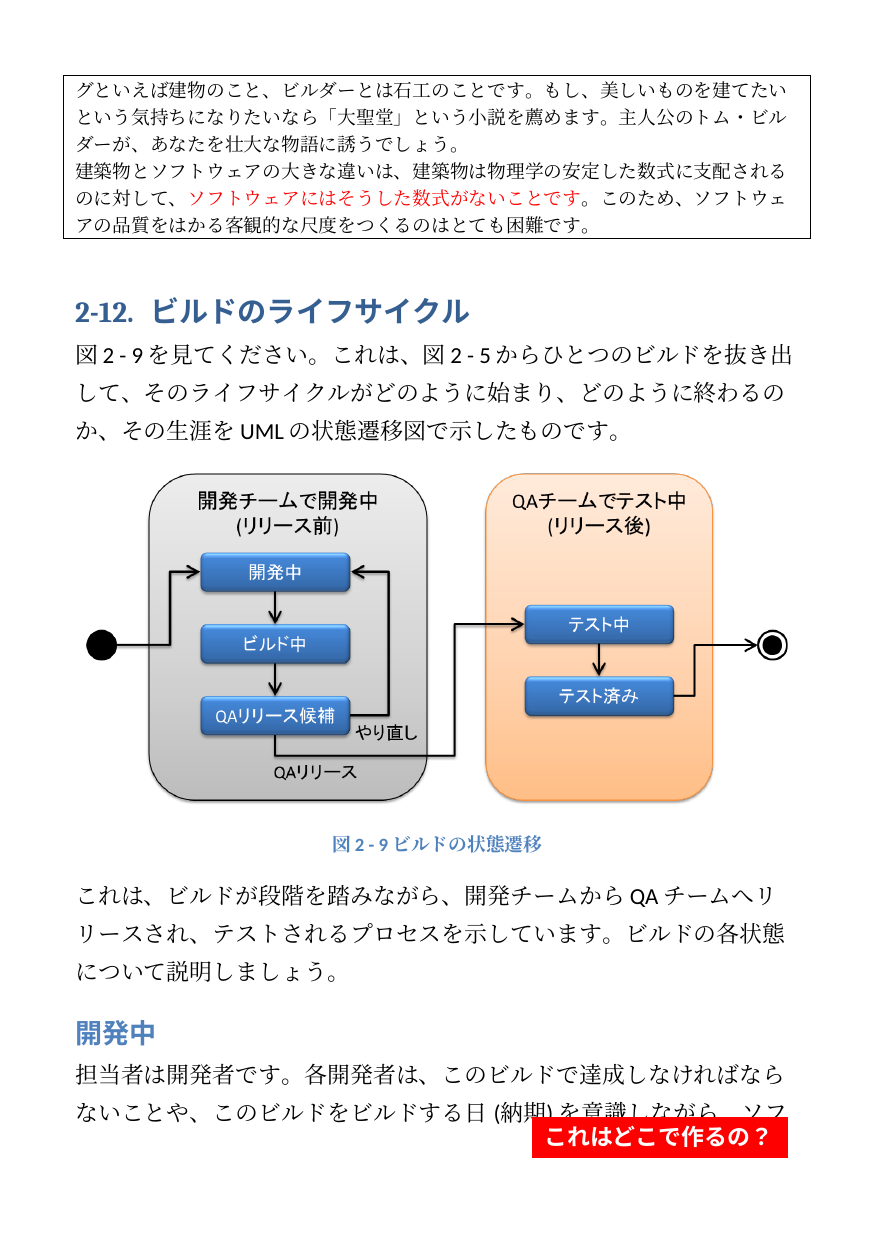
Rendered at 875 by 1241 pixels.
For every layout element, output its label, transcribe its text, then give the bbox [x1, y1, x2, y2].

subtitle 開発中 [75, 1012, 799, 1051]
subtitle ビルドのライフサイクル [75, 289, 799, 331]
text 図2 - 9を見てください。これは、図2 - 5からひとつのビルドを抜き出して、そのライフサイクルがどのように始まり、どのように終わるのか、その生涯をUMLの状態遷移図で示したものです。 [75, 337, 799, 446]
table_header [64, 76, 810, 238]
picture [86, 471, 788, 806]
text 図2 - 9 ビルドの状態遷移 [75, 830, 799, 857]
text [75, 1057, 799, 1128]
text これは、ビルドが段階を踏みながら、開発チームからQAチームへリリースされ、テストされるプロセスを示しています。ビルドの各状態について説明しましょう。 [75, 878, 799, 986]
